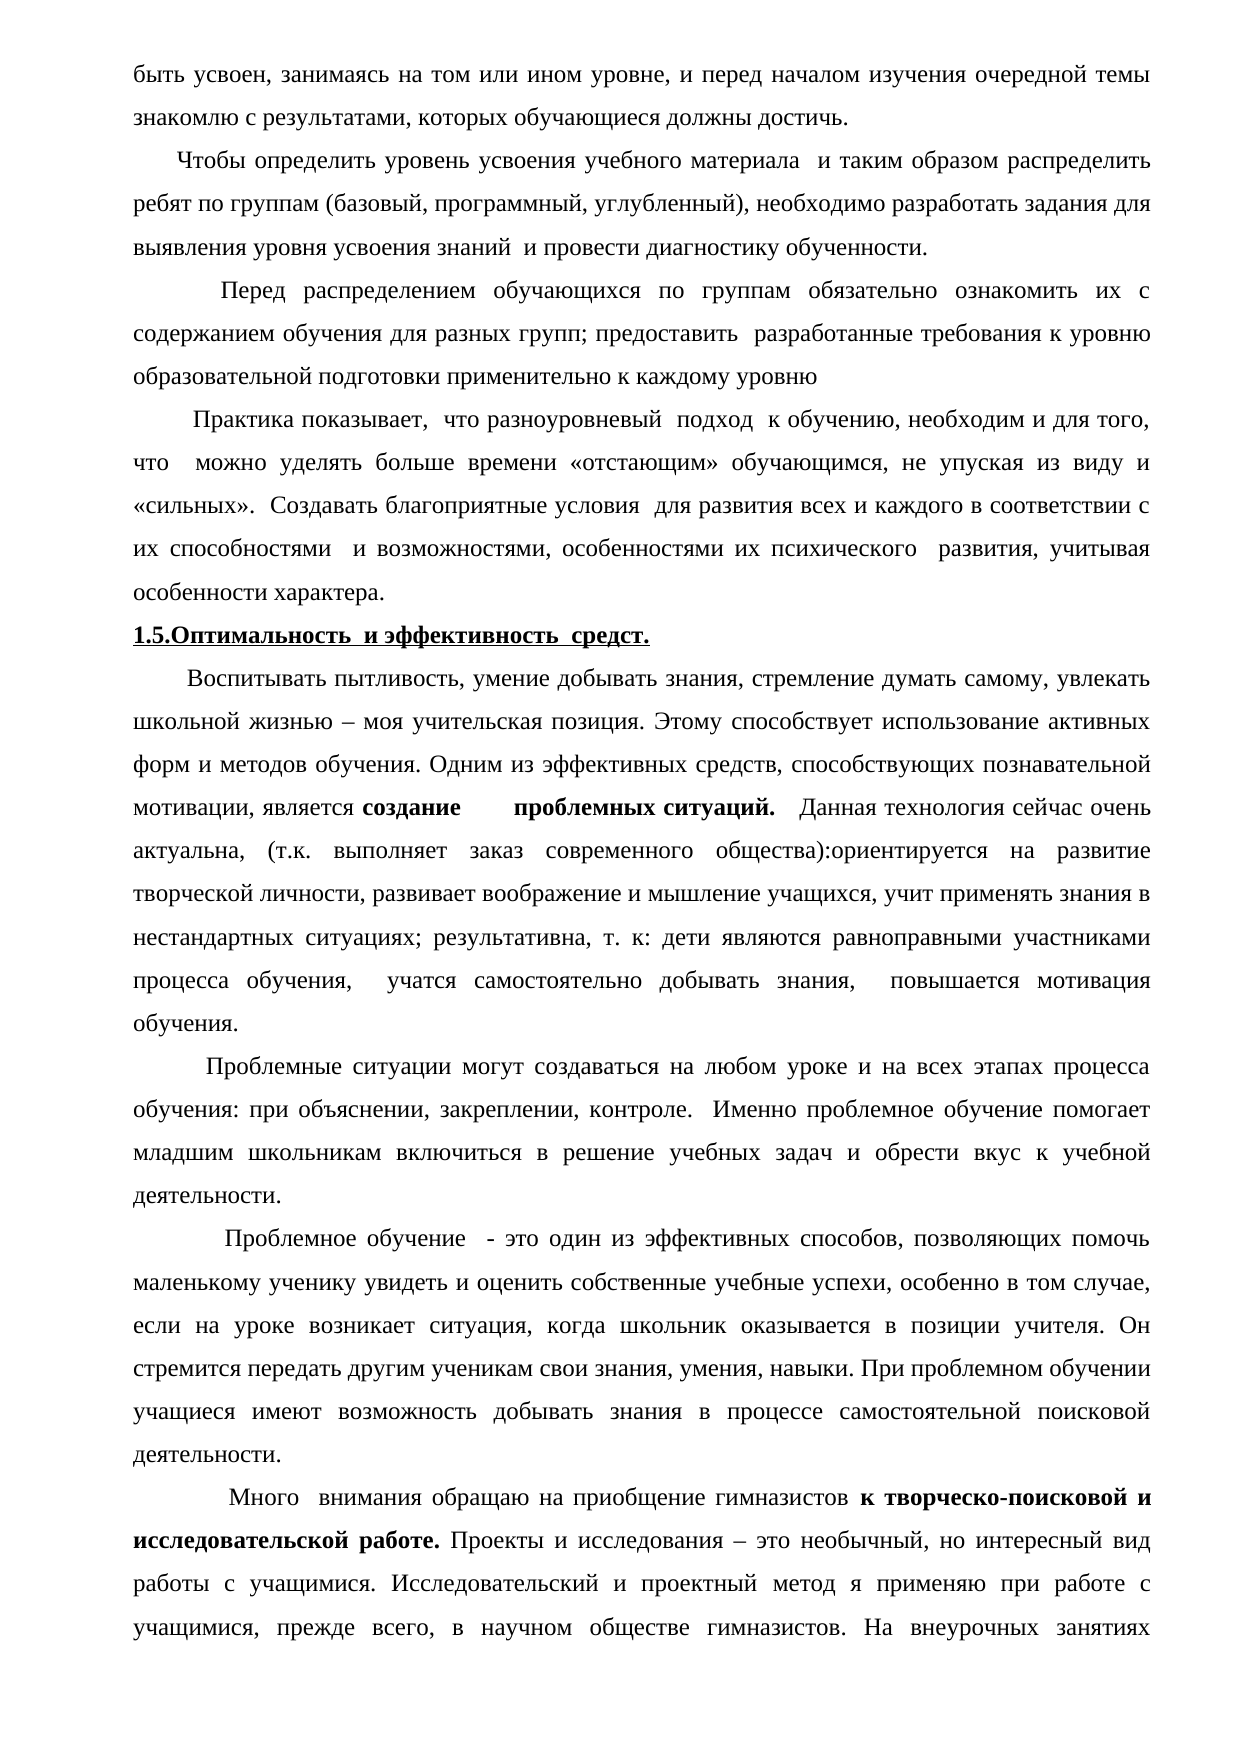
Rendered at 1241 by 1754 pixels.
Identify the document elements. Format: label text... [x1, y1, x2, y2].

text Воспитывать пытливость, умение добывать знания, стремление думать самому, увлекать школьной жизнью – моя учительская позиция. Этому способствует использование активных форм и методов обучения. Одним из эффективных средств, способствующих познавательной мотивации, является создание проблемных ситуаций. Данная технология сейчас очень актуальна, (т.к. выполняет заказ современного общества):ориентируется на развитие творческой личности, развивает воображение и мышление учащихся, учит применять знания в нестандартных ситуациях; результативна, т. к: дети являются равноправными участниками процесса обучения, учатся самостоятельно добывать знания, повышается мотивация обучения. [133, 663, 1152, 1037]
text Практика показывает, что разноуровневый подход к обучению, необходим и для того, что можно уделять больше времени «отстающим» обучающимся, не упуская из виду и «сильных». Создавать благоприятные условия для развития всех и каждого в соответствии с их способностями и возможностями, особенностями их психического развития, учитывая особенности характера. [133, 404, 1152, 605]
text Чтобы определить уровень усвоения учебного материала и таким образом распределить ребят по группам (базовый, программный, углубленный), необходимо разработать задания для выявления уровня усвоения знаний и провести диагностику обученности. [133, 145, 1152, 260]
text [133, 1482, 1152, 1640]
text Проблемное обучение - это один из эффективных способов, позволяющих помочь маленькому ученику увидеть и оценить собственные учебные успехи, особенно в том случае, если на уроке возникает ситуация, когда школьник оказывается в позиции учителя. Он стремится передать другим ученикам свои знания, умения, навыки. При проблемном обучении учащиеся имеют возможность добывать знания в процессе самостоятельной поисковой деятельности. [133, 1223, 1152, 1468]
text Проблемные ситуации могут создаваться на любом уроке и на всех этапах процесса обучения: при объяснении, закреплении, контроле. Именно проблемное обучение помогает младшим школьникам включиться в решение учебных задач и обрести вкус к учебной деятельности. [133, 1051, 1152, 1209]
text Перед распределением обучающихся по группам обязательно ознакомить их с содержанием обучения для разных групп; предоставить разработанные требования к уровню образовательной подготовки применительно к каждому уровню [133, 275, 1152, 390]
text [133, 59, 1152, 131]
text 1.5.Оптимальность и эффективность средст. [133, 620, 1152, 648]
